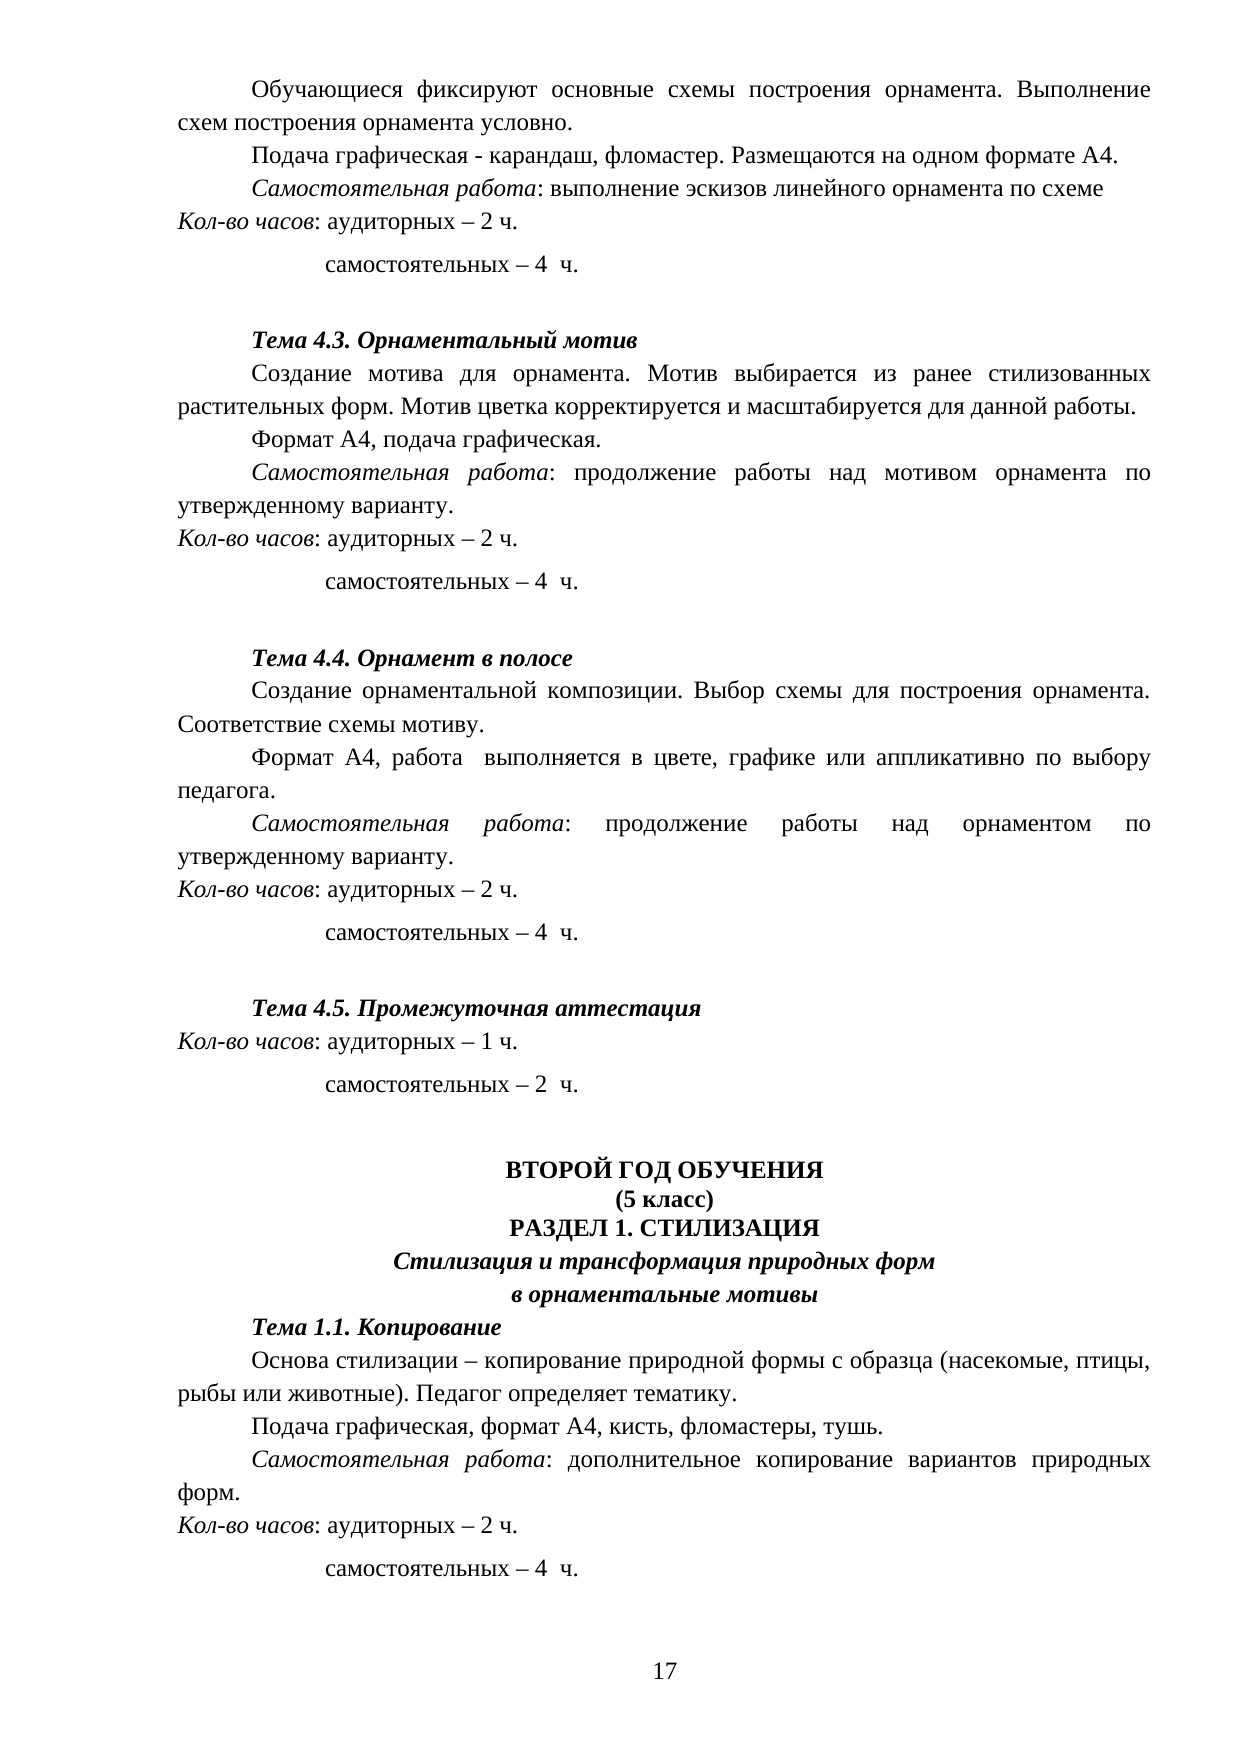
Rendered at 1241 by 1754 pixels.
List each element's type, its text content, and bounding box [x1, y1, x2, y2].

text Самостоятельная работа: выполнение эскизов линейного орнамента по схеме [177, 173, 1152, 202]
text Самостоятельная работа: дополнительное копирование вариантов природных форм. [177, 1444, 1152, 1506]
text Основа стилизации – копирование природной формы с образца (насекомые, птицы, рыбы или животные). Педагог определяет тематику. [177, 1345, 1152, 1407]
text Формат А4, подача графическая. [177, 424, 1152, 453]
text Тема 4.5. Промежуточная аттестация [177, 993, 1152, 1022]
text Обучающиеся фиксируют основные схемы построения орнамента. Выполнение схем построения орнамента условно. [177, 74, 1152, 136]
text ВТОРОЙ ГОД ОБУЧЕНИЯ [177, 1155, 1152, 1184]
text Кол-во часов: аудиторных – 1 ч. [177, 1026, 1152, 1055]
text Самостоятельная работа: продолжение работы над мотивом орнамента по утвержденному варианту. [177, 457, 1152, 519]
text самостоятельных – 2 ч. [177, 1069, 1152, 1098]
text Самостоятельная работа: продолжение работы над орнаментом по утвержденному варианту. [177, 808, 1152, 869]
text Стилизация и трансформация природных форм [177, 1246, 1152, 1275]
text Создание мотива для орнамента. Мотив выбирается из ранее стилизованных растительных форм. Мотив цветка корректируется и масштабируется для данной работы. [177, 358, 1152, 420]
text Тема 1.1. Копирование [177, 1312, 1152, 1341]
text Подача графическая - карандаш, фломастер. Размещаются на одном формате А4. [177, 140, 1152, 169]
text Кол-во часов: аудиторных – 2 ч. [177, 206, 1152, 235]
text Кол-во часов: аудиторных – 2 ч. [177, 874, 1152, 902]
text Формат А4, работа выполняется в цвете, графике или аппликативно по выбору педагога. [177, 742, 1152, 803]
text Подача графическая, формат А4, кисть, фломастеры, тушь. [177, 1411, 1152, 1440]
text РАЗДЕЛ 1. СТИЛИЗАЦИЯ [177, 1213, 1152, 1242]
text Тема 4.3. Орнаментальный мотив [177, 325, 1152, 354]
text Тема 4.4. Орнамент в полосе [177, 643, 1152, 671]
text самостоятельных – 4 ч. [177, 1553, 1152, 1582]
text Кол-во часов: аудиторных – 2 ч. [177, 523, 1152, 552]
text самостоятельных – 4 ч. [177, 917, 1152, 946]
text Создание орнаментальной композиции. Выбор схемы для построения орнамента. Соответствие схемы мотиву. [177, 676, 1152, 737]
text в орнаментальные мотивы [177, 1279, 1152, 1308]
text (5 класс) [177, 1184, 1152, 1213]
text Кол-во часов: аудиторных – 2 ч. [177, 1510, 1152, 1539]
text самостоятельных – 4 ч. [177, 566, 1152, 595]
text самостоятельных – 4 ч. [177, 249, 1152, 278]
